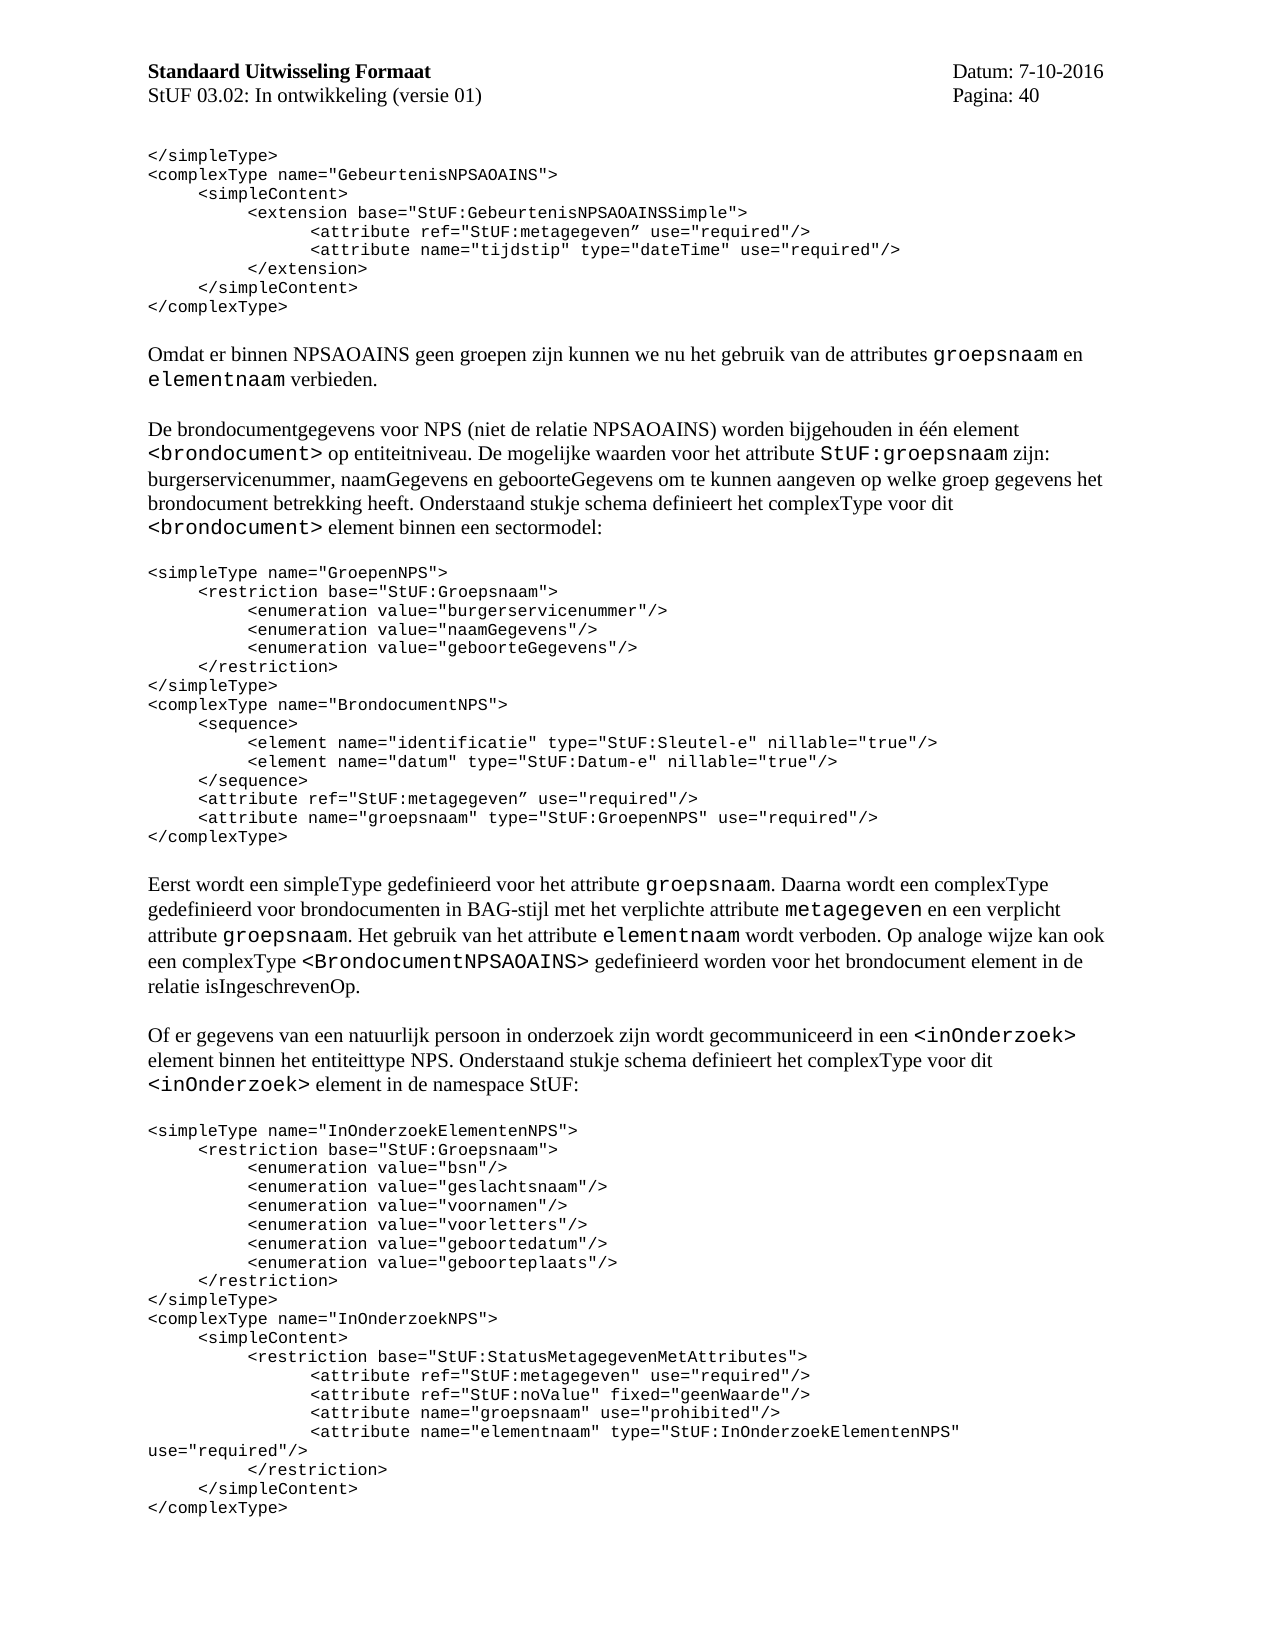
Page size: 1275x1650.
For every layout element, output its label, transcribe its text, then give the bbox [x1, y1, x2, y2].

text <element name="datum" type="StUF:Datum-e" nillable="true"/> [148, 753, 1127, 772]
text <simpleType name="InOnderzoekElementenNPS"> [148, 1122, 1127, 1141]
text </complexType> [148, 1499, 1127, 1518]
text </complexType> [148, 298, 1127, 317]
text </complexType> [148, 829, 1127, 847]
text Of er gegevens van een natuurlijk persoon in onderzoek zijn wordt gecommuniceerd in een <inOnderzoek> element binnen het entiteittype NPS. Onderstaand stukje schema definieert het complexType voor dit <inOnderzoek> element in de namespace StUF: [148, 1023, 1127, 1098]
text </restriction> [148, 659, 1127, 678]
text <enumeration value="burgerservicenummer"/> [148, 602, 1127, 621]
text <attribute name="elementnaam" type="StUF:InOnderzoekElementenNPS" use="required"/> [148, 1424, 1127, 1462]
text </simpleType> [148, 148, 1127, 167]
text <simpleType name="GroepenNPS"> [148, 565, 1127, 583]
text <attribute name="tijdstip" type="dateTime" use="required"/> [148, 242, 1127, 261]
text Eerst wordt een simpleType gedefinieerd voor het attribute groepsnaam. Daarna wordt een complexType gedefinieerd voor brondocumenten in BAG-stijl met het verplichte attribute metagegeven en een verplicht attribute groepsnaam. Het gebruik van het attribute elementnaam wordt verboden. Op analoge wijze kan ook een complexType <BrondocumentNPSAOAINS> gedefinieerd worden voor het brondocument element in de relatie isIngeschrevenOp. [148, 872, 1127, 998]
text <enumeration value="geslachtsnaam"/> [148, 1179, 1127, 1198]
text <enumeration value="geboorteGegevens"/> [148, 640, 1127, 659]
text <enumeration value="geboorteplaats"/> [148, 1254, 1127, 1273]
text <enumeration value="voornamen"/> [148, 1198, 1127, 1216]
text <restriction base="StUF:Groepsnaam"> [148, 583, 1127, 602]
text <enumeration value="geboortedatum"/> [148, 1235, 1127, 1254]
text <enumeration value="voorletters"/> [148, 1216, 1127, 1235]
text </restriction> [148, 1462, 1127, 1480]
text <simpleContent> [148, 185, 1127, 204]
text <element name="identificatie" type="StUF:Sleutel-e" nillable="true"/> [148, 734, 1127, 753]
text </restriction> [148, 1273, 1127, 1292]
text </simpleType> [148, 1292, 1127, 1311]
text <complexType name="GebeurtenisNPSAOAINS"> [148, 167, 1127, 185]
text <restriction base="StUF:Groepsnaam"> [148, 1141, 1127, 1160]
text <simpleContent> [148, 1329, 1127, 1348]
text </simpleType> [148, 678, 1127, 697]
text </simpleContent> [148, 1480, 1127, 1499]
text De brondocumentgegevens voor NPS (niet de relatie NPSAOAINS) worden bijgehouden in één element <brondocument> op entiteitniveau. De mogelijke waarden voor het attribute StUF:groepsnaam zijn: burgerservicenummer, naamGegevens en geboorteGegevens om te kunnen aangeven op welke groep gegevens het brondocument betrekking heeft. Onderstaand stukje schema definieert het complexType voor dit <brondocument> element binnen een sectormodel: [148, 417, 1127, 541]
text <attribute name="groepsnaam" type="StUF:GroepenNPS" use="required"/> [148, 810, 1127, 829]
text <attribute ref="StUF:metagegeven” use="required"/> [148, 791, 1127, 810]
text <restriction base="StUF:StatusMetagegevenMetAttributes"> [148, 1348, 1127, 1367]
text <attribute ref="StUF:metagegeven" use="required"/> [148, 1367, 1127, 1386]
text <attribute ref="StUF:noValue" fixed="geenWaarde"/> [148, 1386, 1127, 1405]
text <complexType name="BrondocumentNPS"> [148, 697, 1127, 716]
text <attribute name="groepsnaam" use="prohibited"/> [148, 1405, 1127, 1424]
text Omdat er binnen NPSAOAINS geen groepen zijn kunnen we nu het gebruik van de attributes groepsnaam en elementnaam verbieden. [148, 341, 1127, 393]
text </sequence> [148, 772, 1127, 791]
text <extension base="StUF:GebeurtenisNPSAOAINSSimple"> [148, 204, 1127, 223]
text <attribute ref="StUF:metagegeven” use="required"/> [148, 223, 1127, 242]
text <sequence> [148, 716, 1127, 734]
text <enumeration value="bsn"/> [148, 1160, 1127, 1179]
text <complexType name="InOnderzoekNPS"> [148, 1311, 1127, 1329]
text </extension> [148, 261, 1127, 280]
text <enumeration value="naamGegevens"/> [148, 621, 1127, 640]
text </simpleContent> [148, 280, 1127, 298]
